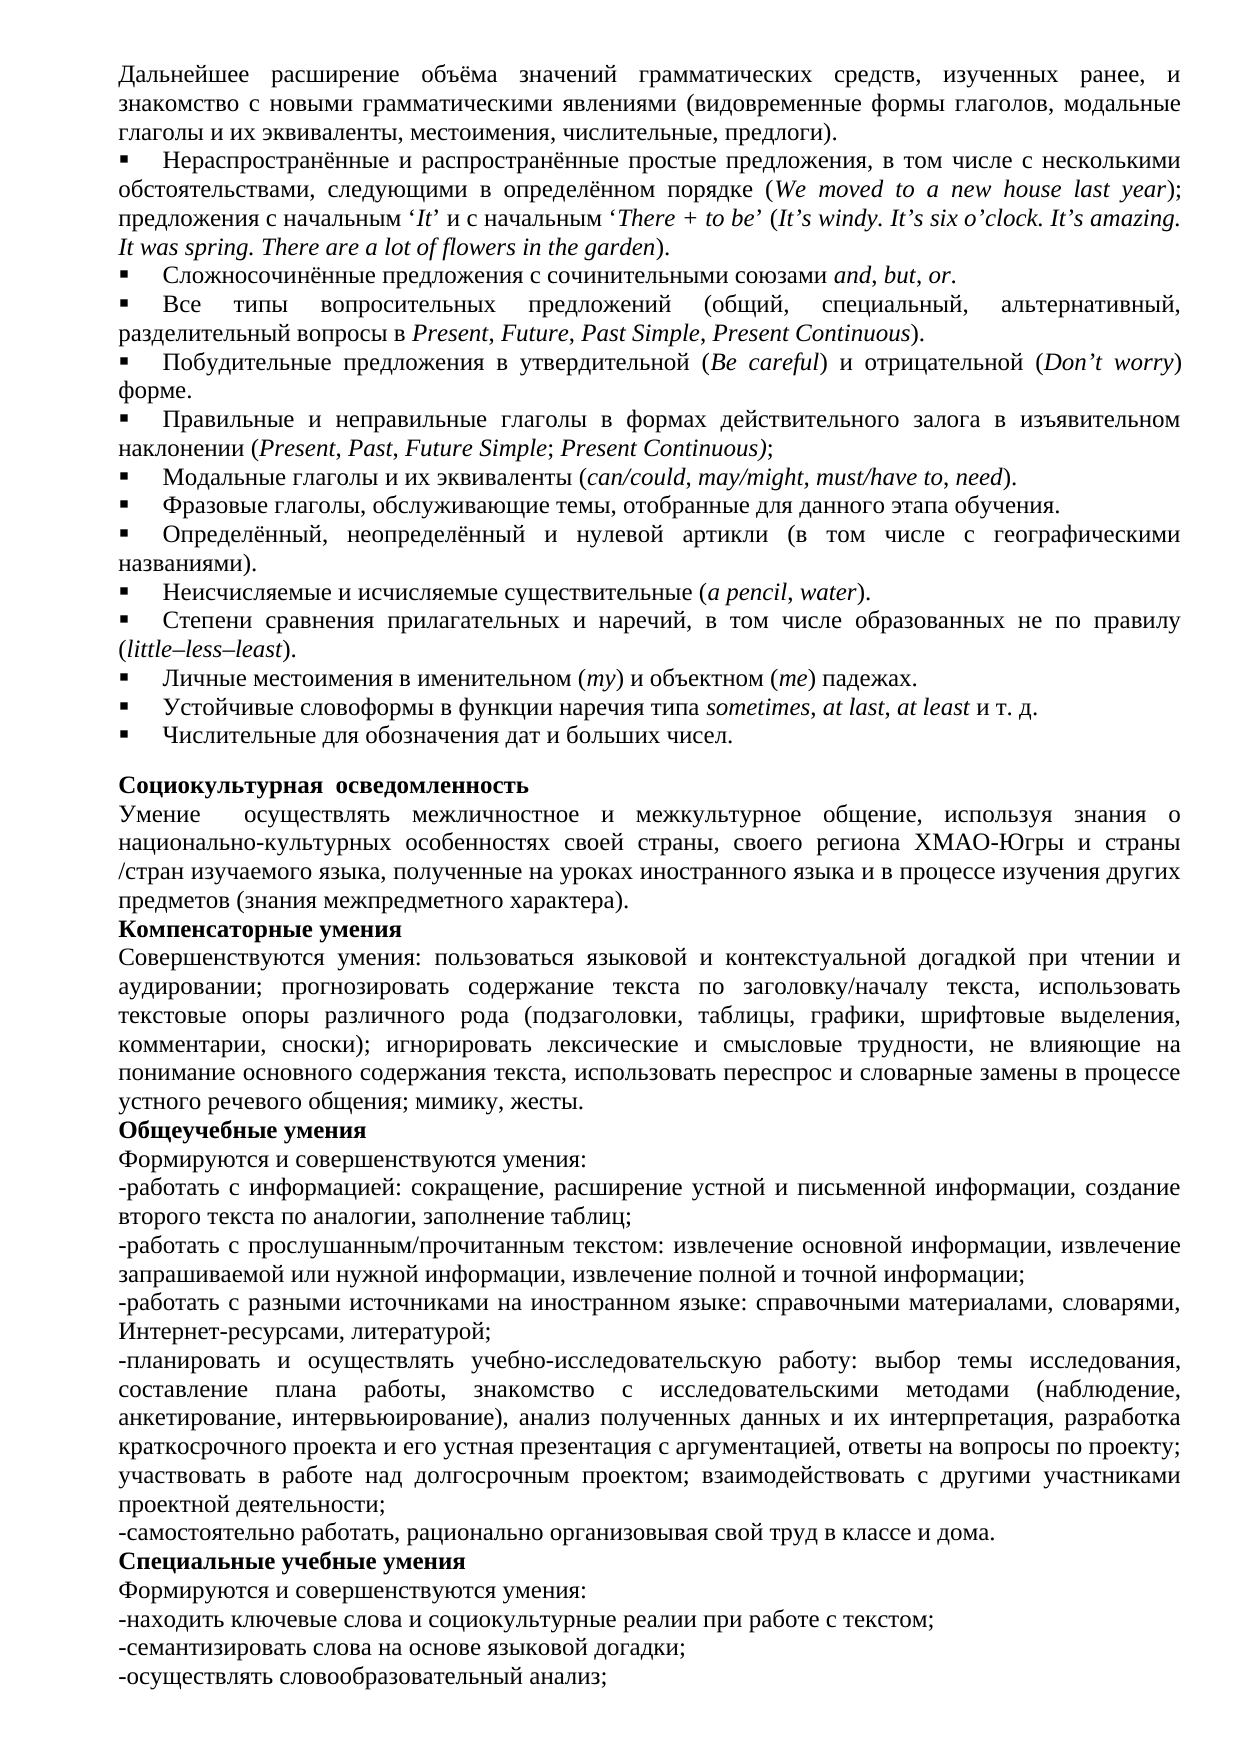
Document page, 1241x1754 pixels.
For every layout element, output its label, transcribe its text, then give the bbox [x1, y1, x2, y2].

list Определённый, неопределённый и нулевой артикли (в том числе c географическими названиями). [118, 519, 1182, 577]
list Личные местоимения в именительном (my) и объектном (me) падежах. [118, 663, 1182, 692]
text Общеучебные умения [118, 1115, 1182, 1144]
list Модальные глаголы и их эквиваленты (can/could, may/might, must/have to, need). [118, 462, 1182, 490]
text Дальнейшее расширение объёма значений грамматических средств, изученных ранее, и знакомство с новыми грамматическими явлениями (видовременные формы глаголов, модальные глаголы и их эквиваленты, местоимения, числительные, предлоги). [118, 59, 1182, 145]
list Нераспространённые и распространённые простые предложения, в том числе с несколькими обстоятельствами, следующими в определённом порядке (We moved to a new house last year); предложения с начальным ‘It’ и с начальным ‘There + to be’ (It’s windy. It’s six o’clock. It’s amazing. It was spring. There are a lot of flowers in the garden). [118, 145, 1182, 260]
text Специальные учебные умения [118, 1546, 1182, 1575]
list Числительные для обозначения дат и больших чисел. [118, 720, 1182, 749]
list Все типы вопросительных предложений (общий, специальный, альтернативный, разделительный вопросы в Present, Future, Past Simple, Present Continuous). [118, 289, 1182, 347]
text Формируются и совершенствуются умения: [118, 1575, 1182, 1604]
text -работать с разными источниками на иностранном языке: справочными материалами, словарями, Интернет-ресурсами, литературой; [118, 1287, 1182, 1345]
list Побудительные предложения в утвердительной (Be careful) и отрицательной (Don’t worry) форме. [118, 347, 1182, 404]
text -работать с прослушанным/прочитанным текстом: извлечение основной информации, извлечение запрашиваемой или нужной информации, извлечение полной и точной информации; [118, 1230, 1182, 1287]
text -осуществлять словообразовательный анализ; [118, 1661, 1182, 1690]
text Формируются и совершенствуются умения: [118, 1144, 1182, 1172]
text -семантизировать слова на основе языковой догадки; [118, 1632, 1182, 1661]
text Компенсаторные умения [118, 914, 1182, 942]
list Устойчивые словоформы в функции наречия типа sometimes, at last, at least и т. д. [118, 692, 1182, 720]
text Социокультурная осведомленность [118, 770, 1182, 799]
text -работать с информацией: сокращение, расширение устной и письменной информации, создание второго текста по аналогии, заполнение таблиц; [118, 1172, 1182, 1230]
list Фразовые глаголы, обслуживающие темы, отобранные для данного этапа обучения. [118, 490, 1182, 519]
text -самостоятельно работать, рационально организовывая свой труд в классе и дома. [118, 1517, 1182, 1546]
text Умение осуществлять межличностное и межкультурное общение, используя знания о национально-культурных особенностях своей страны, своего региона ХМАО-Югры и страны /стран изучаемого языка, полученные на уроках иностранного языка и в процессе изучения других предметов (знания межпредметного характера). [118, 799, 1182, 914]
text Совершенствуются умения: пользоваться языковой и контекстуальной догадкой при чтении и аудировании; прогнозировать содержание текста по заголовку/началу текста, использовать текстовые опоры различного рода (подзаголовки, таблицы, графики, шрифтовые выделения, комментарии, сноски); игнорировать лексические и смысловые трудности, не влияющие на понимание основного содержания текста, использовать переспрос и словарные замены в процессе устного речевого общения; мимику, жесты. [118, 942, 1182, 1115]
list Неисчисляемые и исчисляемые существительные (a pencil, water). [118, 577, 1182, 605]
list Степени сравнения прилагательных и наречий, в том числе образованных не по правилу (little–less–least). [118, 605, 1182, 663]
list Правильные и неправильные глаголы в формах действительного залога в изъявительном наклонении (Present, Past, Future Simple; Present Continuous); [118, 404, 1182, 462]
text -планировать и осуществлять учебно-исследовательскую работу: выбор темы исследования, составление плана работы, знакомство с исследовательскими методами (наблюдение, анкетирование, интервьюирование), анализ полученных данных и их интерпретация, разработка краткосрочного проекта и его устная презентация с аргументацией, ответы на вопросы по проекту; участвовать в работе над долгосрочным проектом; взаимодействовать с другими участниками проектной деятельности; [118, 1345, 1182, 1517]
list Сложносочинённые предложения с сочинительными союзами and, but, or. [118, 260, 1182, 289]
text -находить ключевые слова и социокультурные реалии при работе с текстом; [118, 1604, 1182, 1632]
